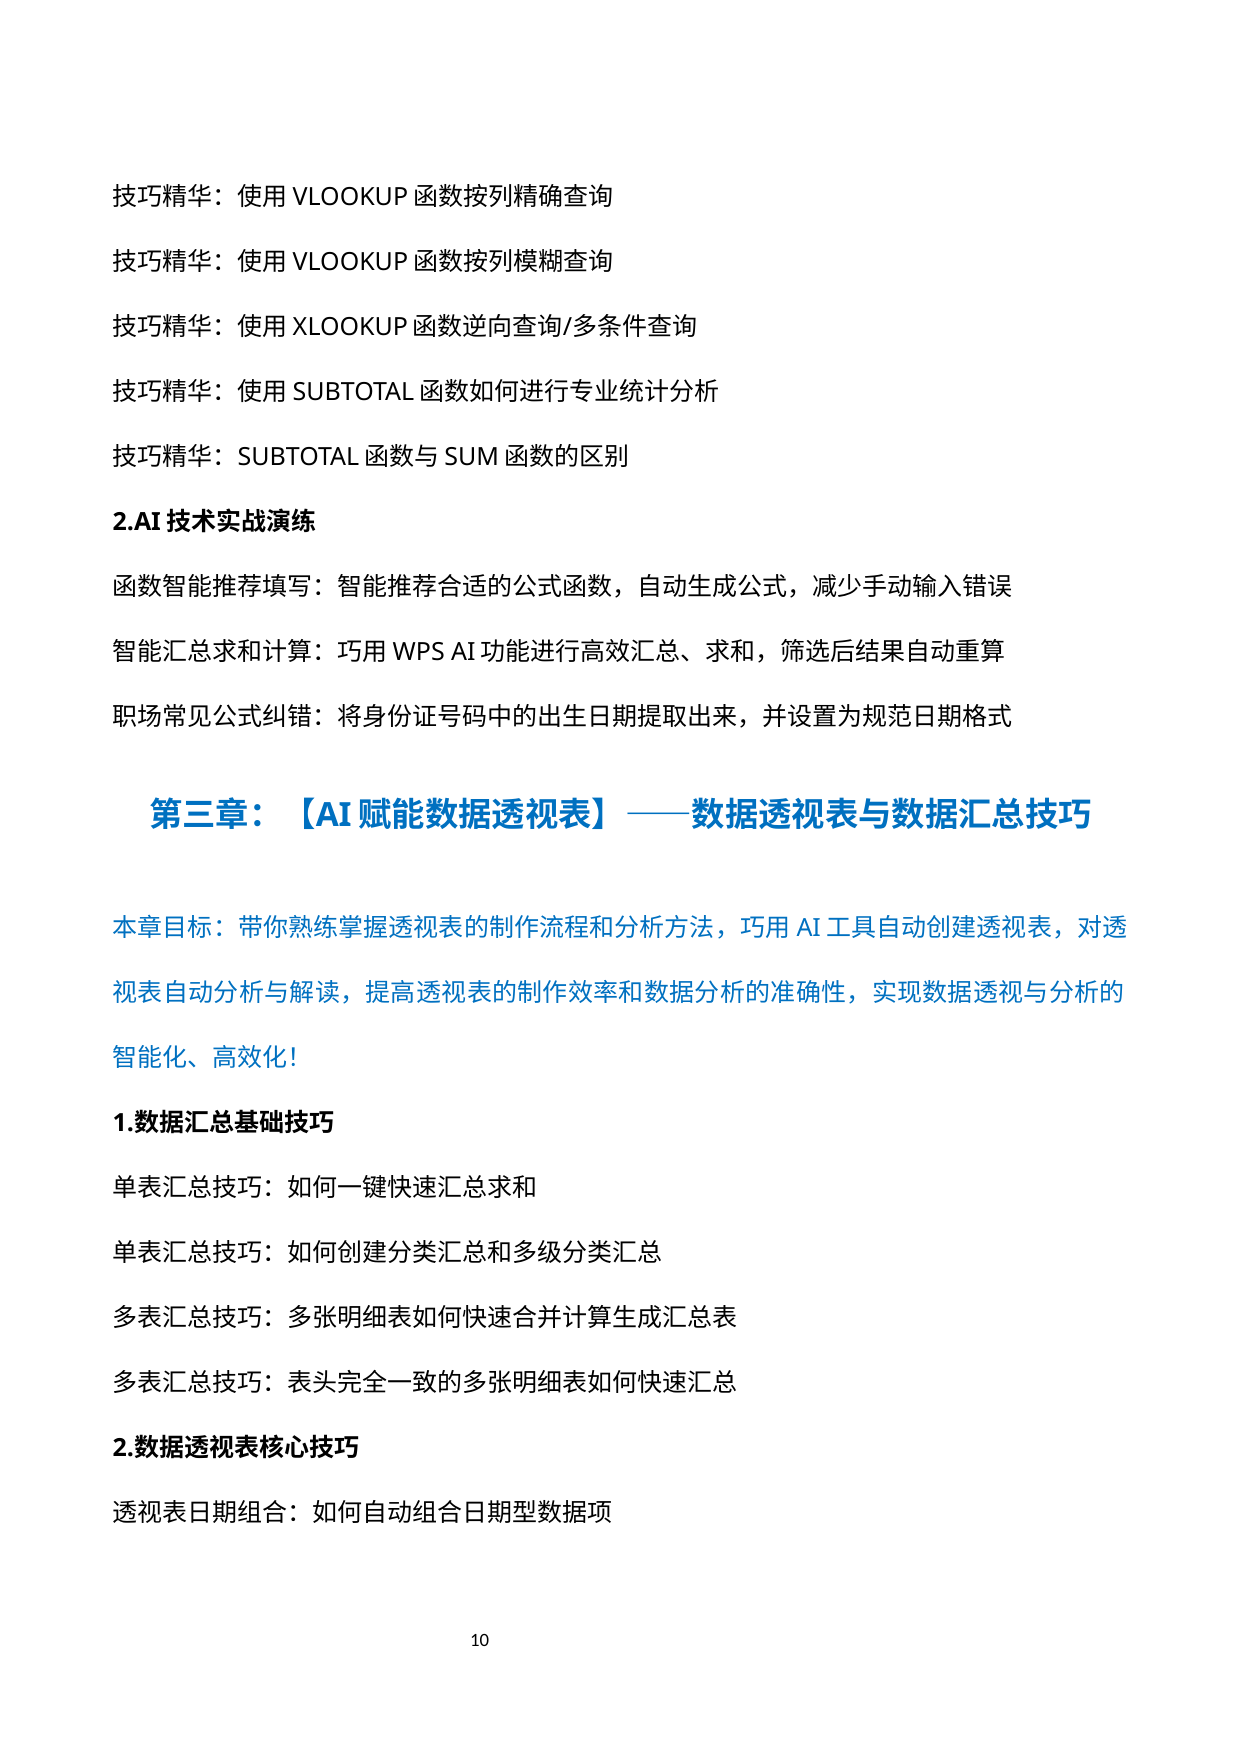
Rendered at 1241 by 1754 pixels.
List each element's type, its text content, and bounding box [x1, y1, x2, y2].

text 1.数据汇总基础技巧 [112, 1088, 1128, 1153]
text 技巧精华：使用VLOOKUP函数按列模糊查询 [112, 227, 1128, 292]
text 单表汇总技巧：如何一键快速汇总求和 [112, 1153, 1128, 1218]
text 多表汇总技巧：表头完全一致的多张明细表如何快速汇总 [112, 1348, 1128, 1413]
text 技巧精华：使用XLOOKUP函数逆向查询/多条件查询 [112, 292, 1128, 357]
text 2.AI技术实战演练 [112, 487, 1128, 552]
text 本章目标：带你熟练掌握透视表的制作流程和分析方法，巧用AI工具自动创建透视表，对透视表自动分析与解读，提高透视表的制作效率和数据分析的准确性，实现数据透视与分析的智能化、高效化！ [112, 893, 1128, 1088]
text 职场常见公式纠错：将身份证号码中的出生日期提取出来，并设置为规范日期格式 [112, 682, 1128, 747]
text 技巧精华：使用SUBTOTAL函数如何进行专业统计分析 [112, 357, 1128, 422]
text 技巧精华：使用VLOOKUP函数按列精确查询 [112, 162, 1128, 227]
list 第三章：【AI赋能数据透视表】——数据透视表与数据汇总技巧 [112, 779, 1128, 844]
text 透视表日期组合：如何自动组合日期型数据项 [112, 1478, 1128, 1543]
text 智能汇总求和计算：巧用WPS AI功能进行高效汇总、求和，筛选后结果自动重算 [112, 617, 1128, 682]
text 单表汇总技巧：如何创建分类汇总和多级分类汇总 [112, 1218, 1128, 1283]
text 函数智能推荐填写：智能推荐合适的公式函数，自动生成公式，减少手动输入错误 [112, 552, 1128, 617]
text 技巧精华：SUBTOTAL函数与SUM函数的区别 [112, 422, 1128, 487]
text 多表汇总技巧：多张明细表如何快速合并计算生成汇总表 [112, 1283, 1128, 1348]
text 2.数据透视表核心技巧 [112, 1413, 1128, 1478]
